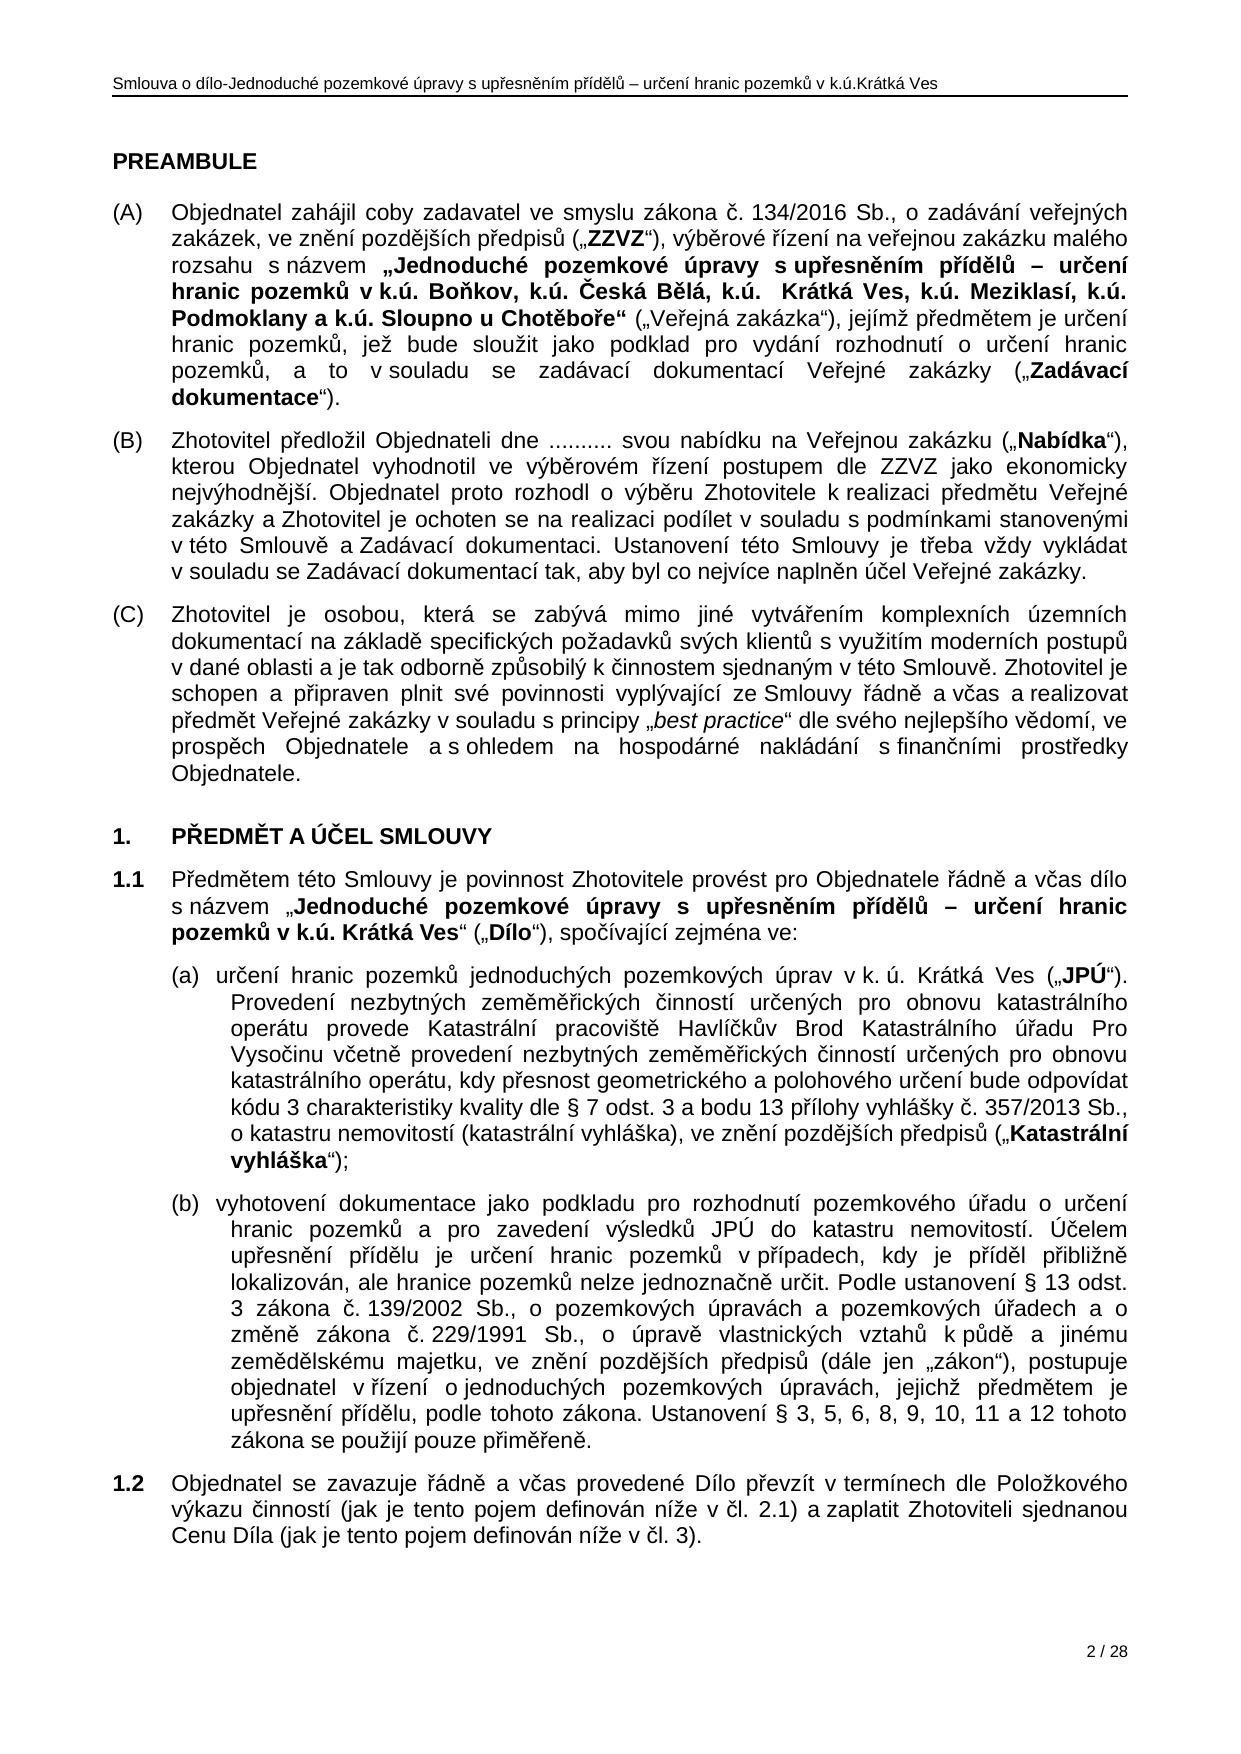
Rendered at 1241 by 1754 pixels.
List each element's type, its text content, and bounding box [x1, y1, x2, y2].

text určení hranic pozemků jednoduchých pozemkových úprav v k. ú. Krátká Ves („JPÚ“). Provedení nezbytných zeměměřických činností určených pro obnovu katastrálního operátu provede Katastrální pracoviště Havlíčkův Brod Katastrálního úřadu Pro Vysočinu včetně provedení nezbytných zeměměřických činností určených pro obnovu katastrálního operátu, kdy přesnost geometrického a polohového určení bude odpovídat kódu 3 charakteristiky kvality dle § 7 odst. 3 a bodu 13 přílohy vyhlášky č. 357/2013 Sb., o katastru nemovitostí (katastrální vyhláška), ve znění pozdějších předpisů („Katastrální vyhláška“); [171, 962, 1128, 1173]
text Objednatel zahájil coby zadavatel ve smyslu zákona č. 134/2016 Sb., o zadávání veřejných zakázek, ve znění pozdějších předpisů („ZZVZ“), výběrové řízení na veřejnou zakázku malého rozsahu s názvem „Jednoduché pozemkové úpravy s upřesněním přídělů – určení hranic pozemků v k.ú. Boňkov, k.ú. Česká Bělá, k.ú. Krátká Ves, k.ú. Meziklasí, k.ú. Podmoklany a k.ú. Sloupno u Chotěboře“ („Veřejná zakázka“), jejímž předmětem je určení hranic pozemků, jež bude sloužit jako podklad pro vydání rozhodnutí o určení hranic pozemků, a to v souladu se zadávací dokumentací Veřejné zakázky („Zadávací dokumentace“). [112, 199, 1128, 410]
text Zhotovitel předložil Objednateli dne .......... svou nabídku na Veřejnou zakázku („Nabídka“), kterou Objednatel vyhodnotil ve výběrovém řízení postupem dle ZZVZ jako ekonomicky nejvýhodnější. Objednatel proto rozhodl o výběru Zhotovitele k realizaci předmětu Veřejné zakázky a Zhotovitel je ochoten se na realizaci podílet v souladu s podmínkami stanovenými v této Smlouvě a Zadávací dokumentaci. Ustanovení této Smlouvy je třeba vždy vykládat v souladu se Zadávací dokumentací tak, aby byl co nejvíce naplněn účel Veřejné zakázky. [112, 427, 1128, 585]
text Předmět a účel smlouvy [112, 823, 1128, 850]
text vyhotovení dokumentace jako podkladu pro rozhodnutí pozemkového úřadu o určení hranic pozemků a pro zavedení výsledků JPÚ do katastru nemovitostí. Účelem upřesnění přídělu je určení hranic pozemků v případech, kdy je příděl přibližně lokalizován, ale hranice pozemků nelze jednoznačně určit. Podle ustanovení § 13 odst. 3 zákona č. 139/2002 Sb., o pozemkových úpravách a pozemkových úřadech a o změně zákona č. 229/1991 Sb., o úpravě vlastnických vztahů k půdě a jinému zemědělskému majetku, ve znění pozdějších předpisů (dále jen „zákon“), postupuje objednatel v řízení o jednoduchých pozemkových úpravách, jejichž předmětem je upřesnění přídělu, podle tohoto zákona. Ustanovení § 3, 5, 6, 8, 9, 10, 11 a 12 tohoto zákona se použijí pouze přiměřeně. [171, 1189, 1128, 1453]
subtitle Preambule [112, 148, 1128, 174]
text Zhotovitel je osobou, která se zabývá mimo jiné vytvářením komplexních územních dokumentací na základě specifických požadavků svých klientů s využitím moderních postupů v dané oblasti a je tak odborně způsobilý k činnostem sjednaným v této Smlouvě. Zhotovitel je schopen a připraven plnit své povinnosti vyplývající ze Smlouvy řádně a včas a realizovat předmět Veřejné zakázky v souladu s principy „best practice“ dle svého nejlepšího vědomí, ve prospěch Objednatele a s ohledem na hospodárné nakládání s finančními prostředky Objednatele. [112, 601, 1128, 786]
text Objednatel se zavazuje řádně a včas provedené Dílo převzít v termínech dle Položkového výkazu činností (jak je tento pojem definován níže v čl. 2.1) a zaplatit Zhotoviteli sjednanou Cenu Díla (jak je tento pojem definován níže v čl. 3). [112, 1470, 1128, 1549]
text Předmětem této Smlouvy je povinnost Zhotovitele provést pro Objednatele řádně a včas dílo s názvem „Jednoduché pozemkové úpravy s upřesněním přídělů – určení hranic pozemků v k.ú. Krátká Ves“ („Dílo“), spočívající zejména ve: [112, 866, 1128, 945]
